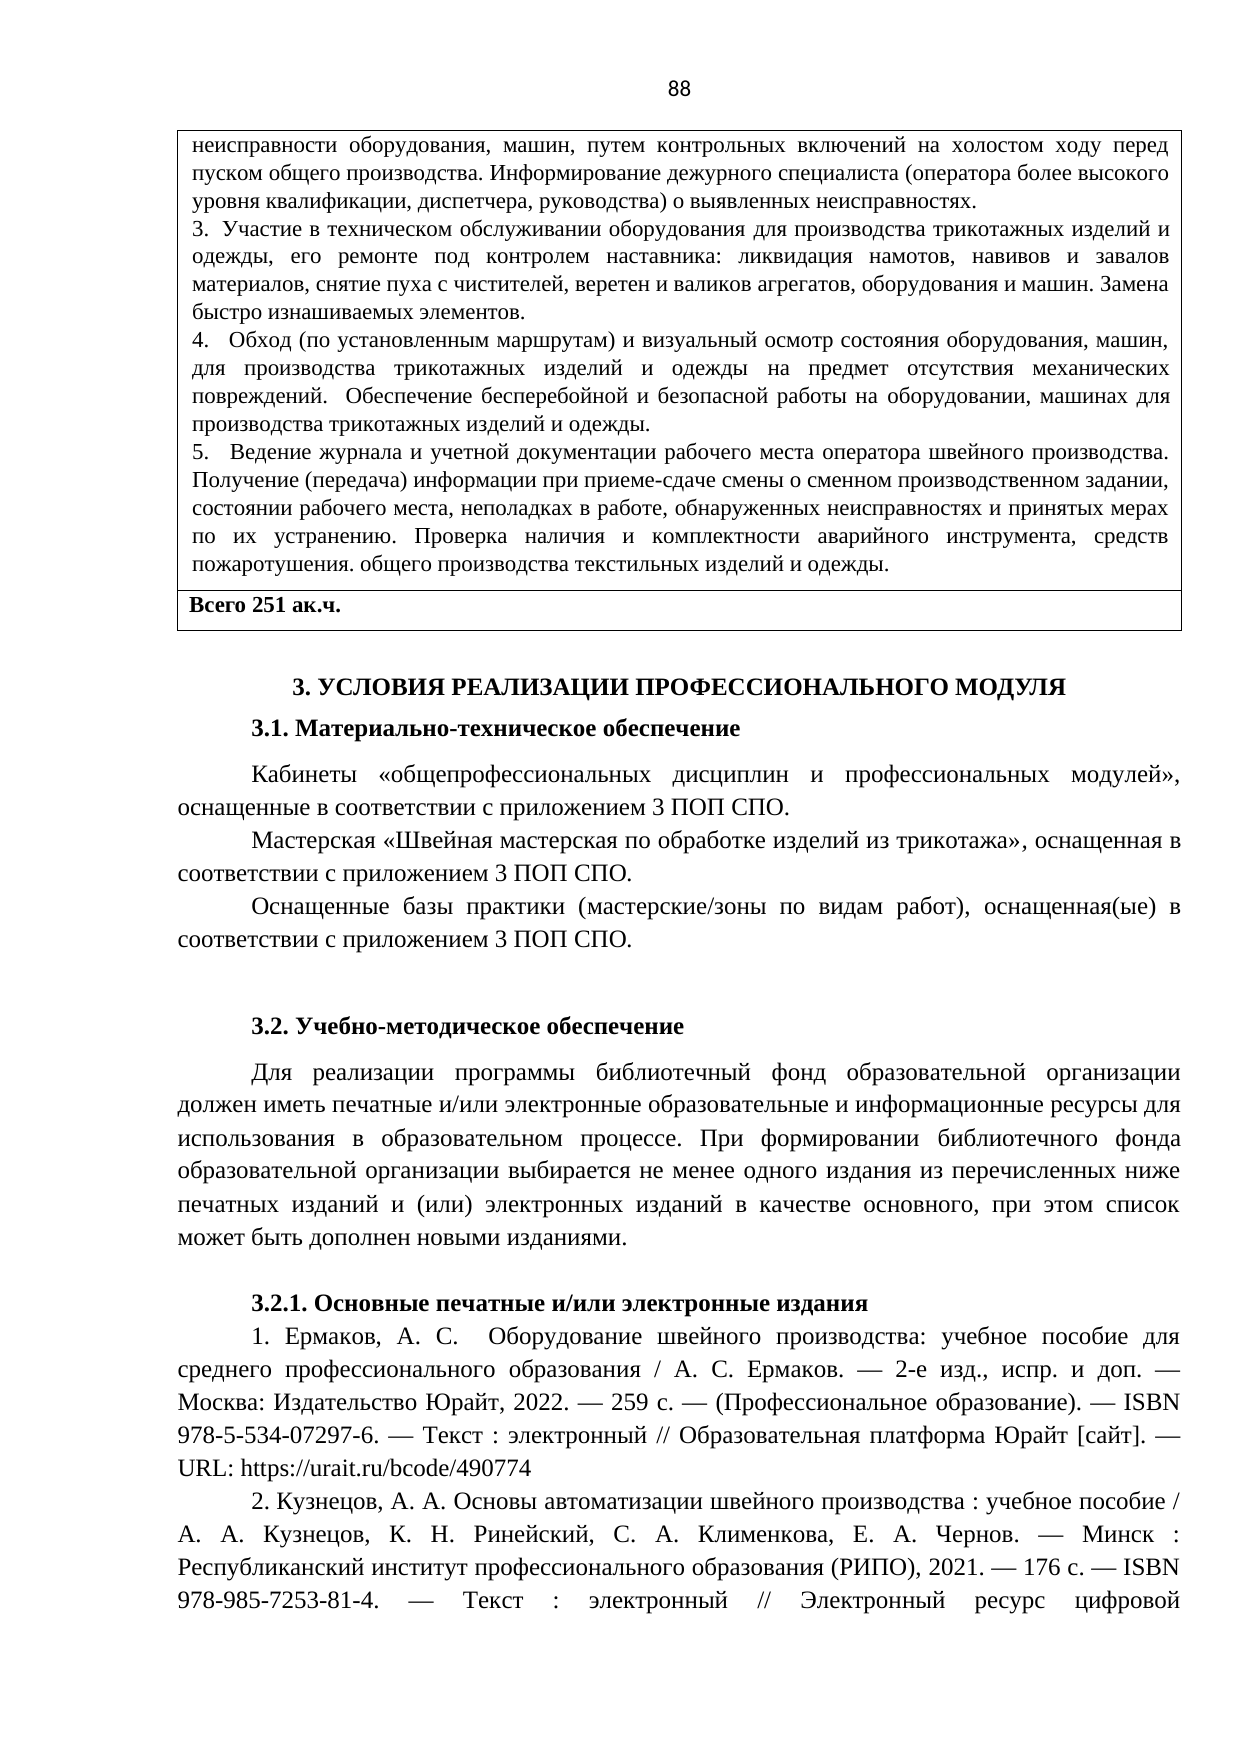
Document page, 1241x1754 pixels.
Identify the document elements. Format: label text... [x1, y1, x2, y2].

text Оснащенные базы практики (мастерские/зоны по видам работ), оснащенная(ые) в соответствии с приложением 3 ПОП СПО. [177, 891, 1181, 953]
text Мастерская «Швейная мастерская по обработке изделий из трикотажа», оснащенная в соответствии с приложением 3 ПОП СПО. [177, 825, 1181, 887]
text 3. Условия реализации профессионального модуля [177, 672, 1181, 701]
text Кабинеты «общепрофессиональных дисциплин и профессиональных модулей», оснащенные в соответствии с приложением 3 ПОП СПО. [177, 759, 1181, 821]
list 3.2.1. Основные печатные и/или электронные издания [177, 1288, 1181, 1316]
list Для реализации программы библиотечный фонд образовательной организации должен иметь печатные и/или электронные образовательные и информационные ресурсы для использования в образовательном процессе. При формировании библиотечного фонда образовательной организации выбирается не менее одного издания из перечисленных ниже печатных изданий и (или) электронных изданий в качестве основного, при этом список может быть дополнен новыми изданиями. [177, 1057, 1181, 1250]
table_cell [178, 131, 1181, 590]
text 3.2. Учебно-методическое обеспечение [177, 1011, 1181, 1040]
table_cell Всего 251 ак.ч. [178, 591, 1181, 630]
list 1. Ермаков, А. С. Оборудование швейного производства: учебное пособие для среднего профессионального образования / А. С. Ермаков. — 2-е изд., испр. и доп. — Москва: Издательство Юрайт, 2022. — 259 с. — (Профессиональное образование). — ISBN 978-5-534-07297-6. — Текст : электронный // Образовательная платформа Юрайт [сайт]. — URL: https://urait.ru/bcode/490774 [177, 1321, 1181, 1482]
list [177, 1486, 1181, 1614]
text 3.1. Материально-техническое обеспечение [177, 713, 1181, 742]
